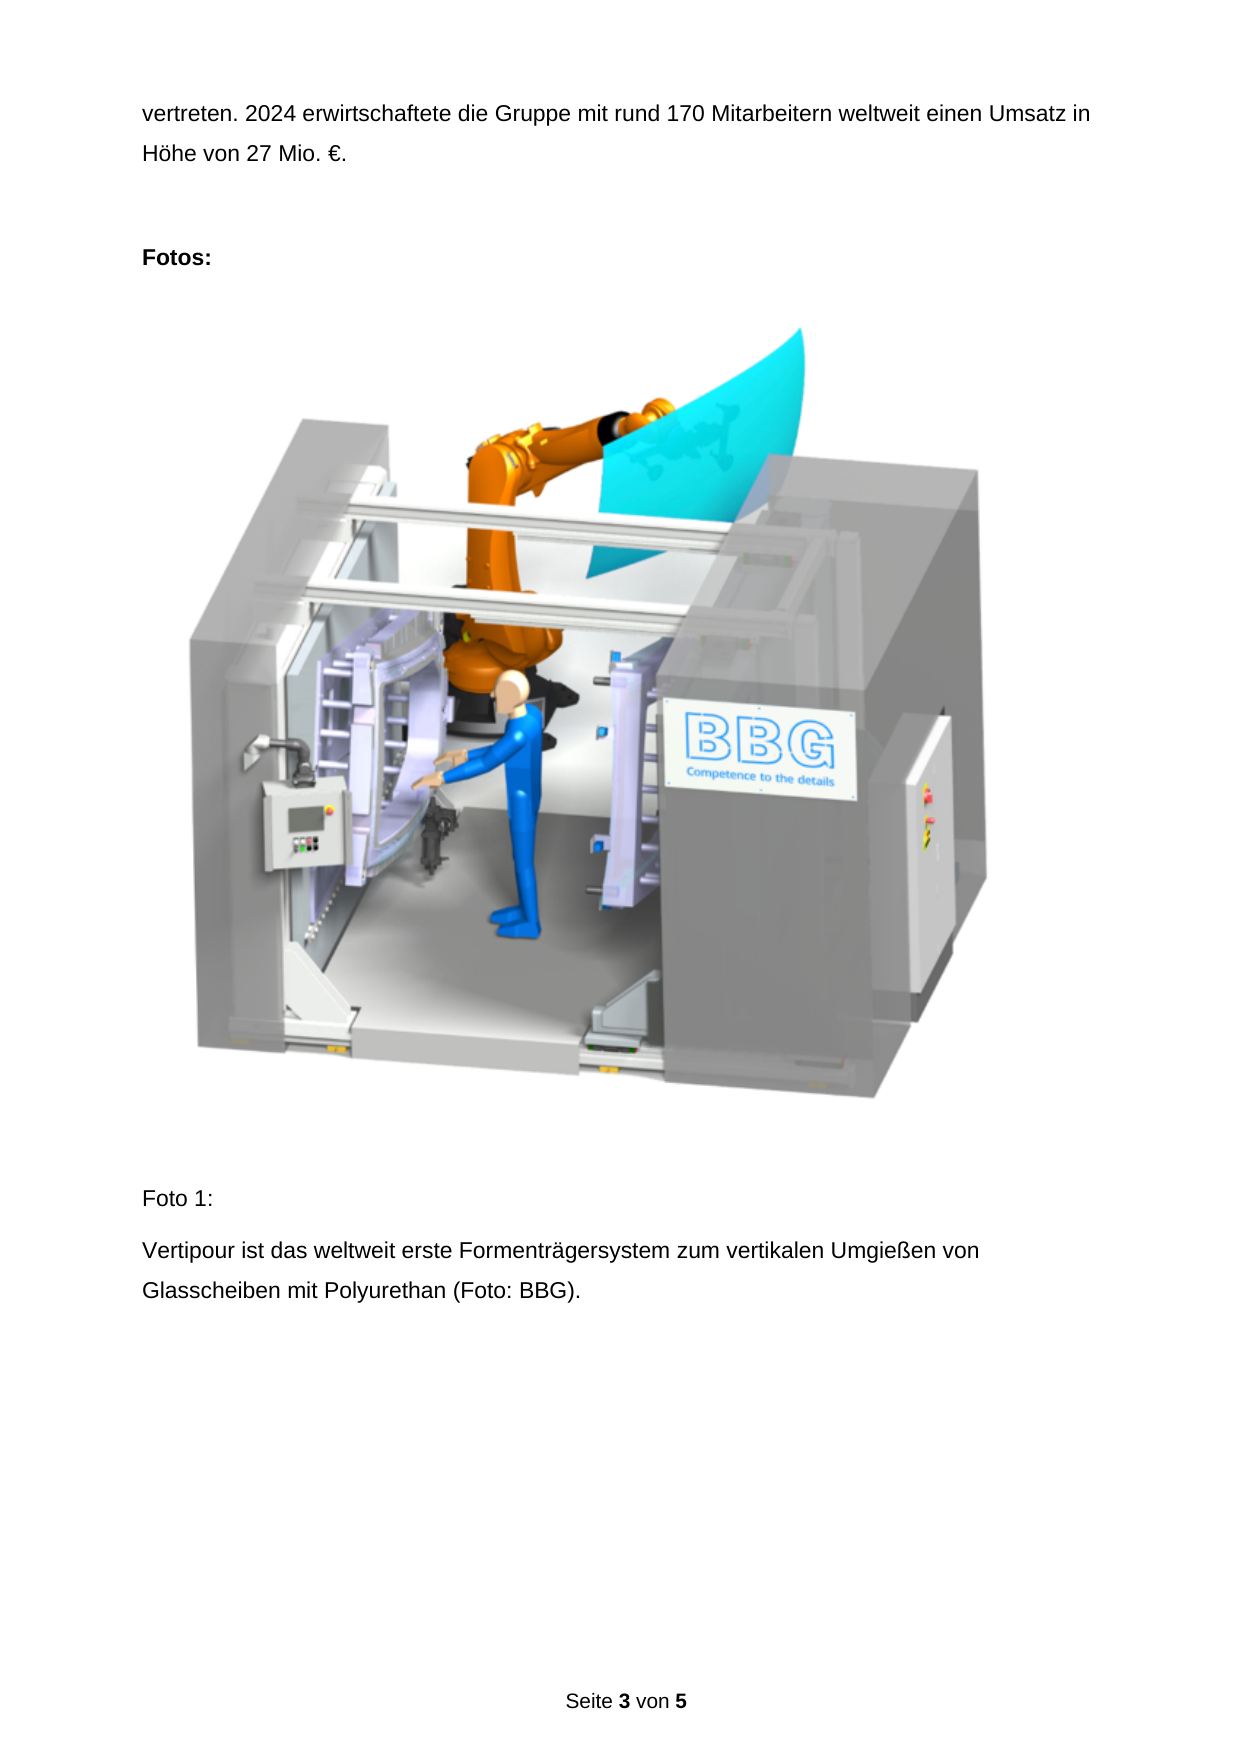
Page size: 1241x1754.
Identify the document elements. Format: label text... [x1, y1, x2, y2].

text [142, 100, 1110, 166]
text Fotos: [142, 244, 1110, 270]
text Foto 1: [142, 1185, 1110, 1212]
picture [141, 295, 1028, 1159]
text Vertipour ist das weltweit erste Formenträgersystem zum vertikalen Umgießen von Glasscheiben mit Polyurethan (Foto: BBG). [142, 1237, 1110, 1303]
